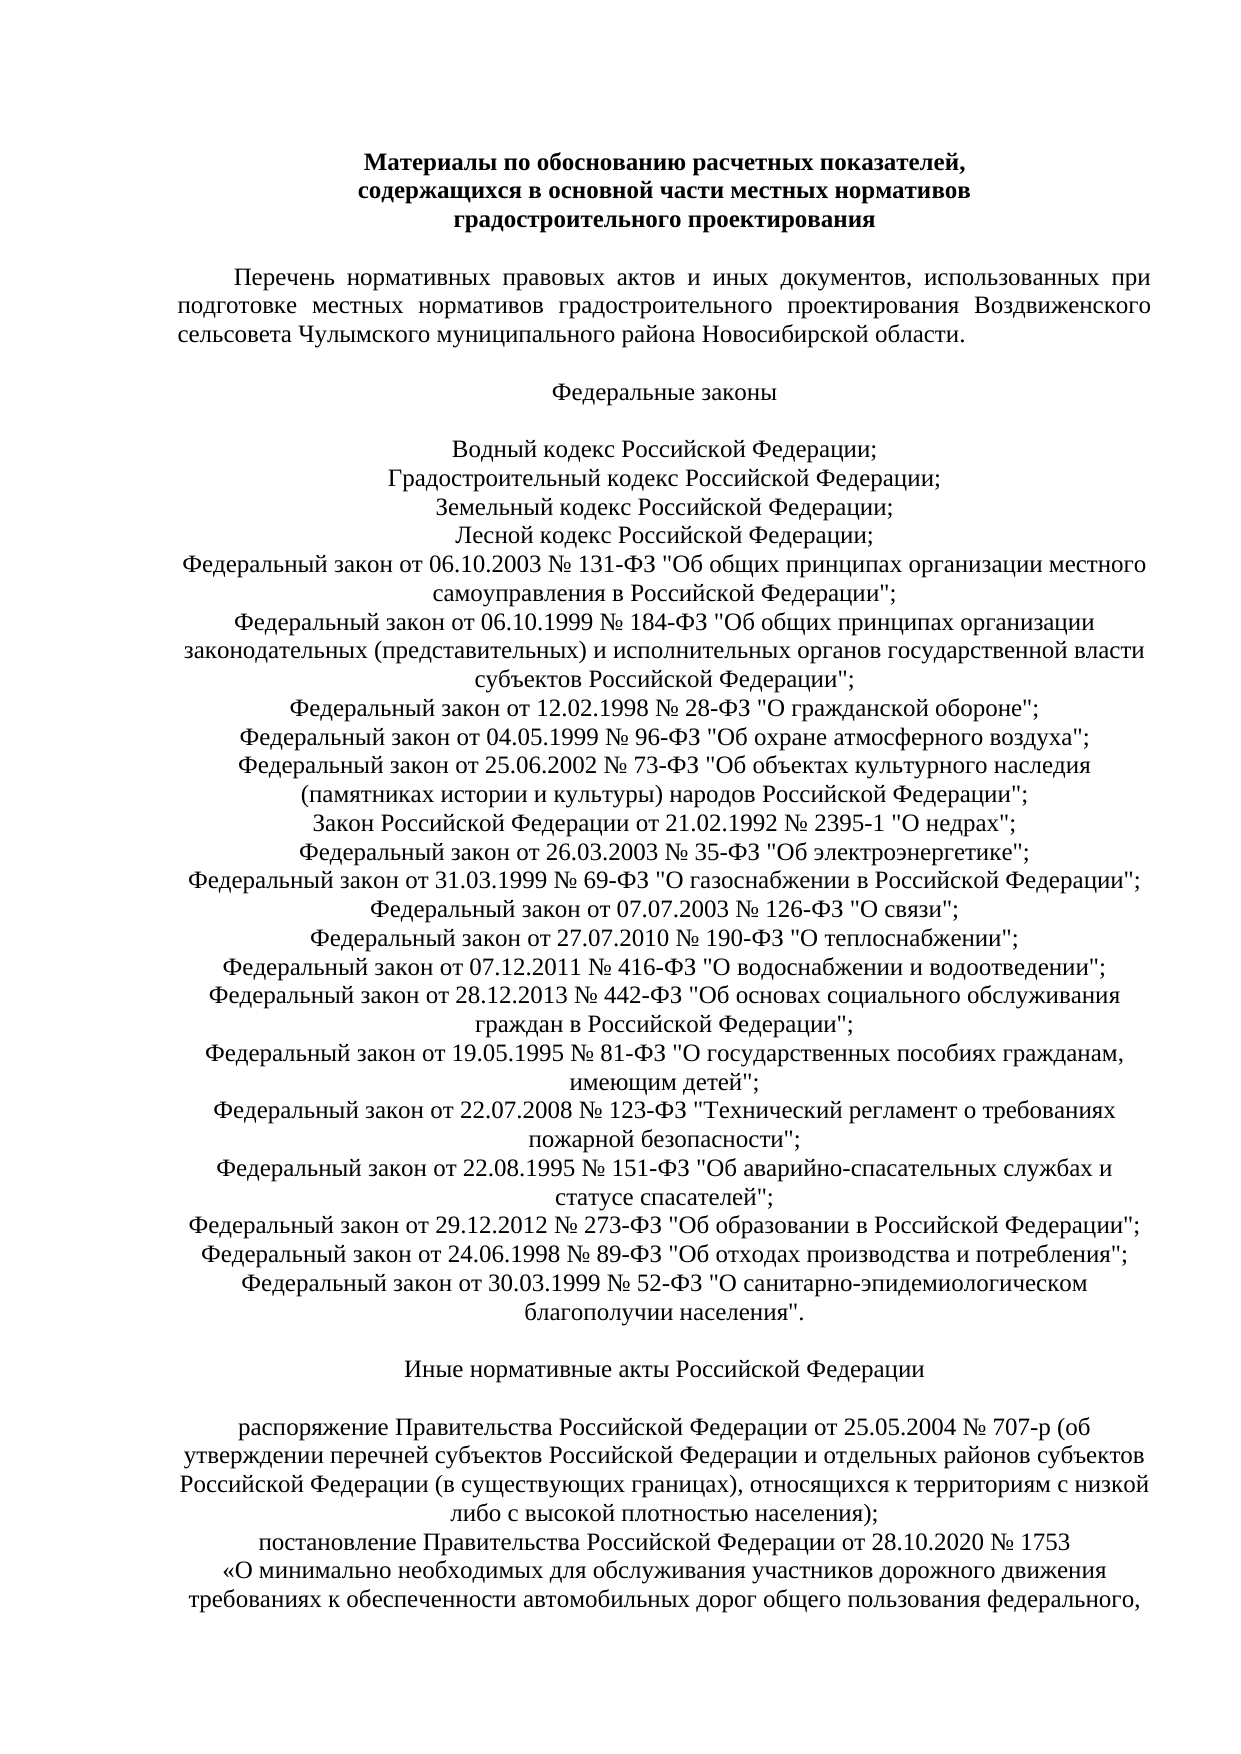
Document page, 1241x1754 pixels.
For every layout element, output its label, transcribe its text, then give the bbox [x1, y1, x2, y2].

text Иные нормативные акты Российской Федерации [177, 1354, 1152, 1383]
text Материалы по обоснованию расчетных показателей, [177, 147, 1152, 176]
text содержащихся в основной части местных нормативов [177, 176, 1152, 204]
text Федеральный закон от 27.07.2010 № 190-ФЗ "О теплоснабжении"; [177, 923, 1152, 952]
text Федеральный закон от 12.02.1998 № 28-ФЗ "О гражданской обороне"; [177, 693, 1152, 722]
text Федеральный закон от 06.10.2003 № 131-ФЗ "Об общих принципах организации местного самоуправления в Российской Федерации"; [177, 549, 1152, 607]
text Федеральный закон от 24.06.1998 № 89-ФЗ "Об отходах производства и потребления"; [177, 1239, 1152, 1268]
text Перечень нормативных правовых актов и иных документов, использованных при подготовке местных нормативов градостроительного проектирования Воздвиженского сельсовета Чулымского муниципального района Новосибирской области. [177, 262, 1152, 348]
text Федеральный закон от 28.12.2013 № 442-ФЗ "Об основах социального обслуживания граждан в Российской Федерации"; [177, 981, 1152, 1038]
text распоряжение Правительства Российской Федерации от 25.05.2004 № 707-р (об утверждении перечней субъектов Российской Федерации и отдельных районов субъектов Российской Федерации (в существующих границах), относящихся к территориям с низкой либо с высокой плотностью населения); [177, 1412, 1152, 1527]
text Федеральный закон от 07.12.2011 № 416-ФЗ "О водоснабжении и водоотведении"; [177, 952, 1152, 981]
text градостроительного проектирования [177, 204, 1152, 233]
text Закон Российской Федерации от 21.02.1992 № 2395-1 "О недрах"; [177, 808, 1152, 837]
text Градостроительный кодекс Российской Федерации; [177, 463, 1152, 492]
text Федеральный закон от 25.06.2002 № 73-ФЗ "Об объектах культурного наследия (памятниках истории и культуры) народов Российской Федерации"; [177, 751, 1152, 808]
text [177, 1556, 1152, 1613]
text Земельный кодекс Российской Федерации; [177, 492, 1152, 521]
text Федеральный закон от 07.07.2003 № 126-ФЗ "О связи"; [177, 894, 1152, 923]
text Федеральный закон от 04.05.1999 № 96-ФЗ "Об охране атмосферного воздуха"; [177, 722, 1152, 751]
text постановление Правительства Российской Федерации от 28.10.2020 № 1753 [177, 1527, 1152, 1556]
text Федеральный закон от 22.07.2008 № 123-ФЗ "Технический регламент о требованиях пожарной безопасности"; [177, 1096, 1152, 1153]
text Федеральный закон от 30.03.1999 № 52-ФЗ "О санитарно-эпидемиологическом благополучии населения". [177, 1268, 1152, 1326]
text Федеральный закон от 29.12.2012 № 273-ФЗ "Об образовании в Российской Федерации"; [177, 1211, 1152, 1239]
text Лесной кодекс Российской Федерации; [177, 521, 1152, 549]
text Федеральный закон от 22.08.1995 № 151-ФЗ "Об аварийно-спасательных службах и статусе спасателей"; [177, 1153, 1152, 1211]
text Федеральный закон от 06.10.1999 № 184-ФЗ "Об общих принципах организации законодательных (представительных) и исполнительных органов государственной власти субъектов Российской Федерации"; [177, 607, 1152, 693]
text Федеральные законы [177, 377, 1152, 406]
text Федеральный закон от 19.05.1995 № 81-ФЗ "О государственных пособиях гражданам, имеющим детей"; [177, 1038, 1152, 1096]
text Федеральный закон от 26.03.2003 № 35-ФЗ "Об электроэнергетике"; [177, 837, 1152, 866]
text Федеральный закон от 31.03.1999 № 69-ФЗ "О газоснабжении в Российской Федерации"; [177, 866, 1152, 894]
text Водный кодекс Российской Федерации; [177, 434, 1152, 463]
